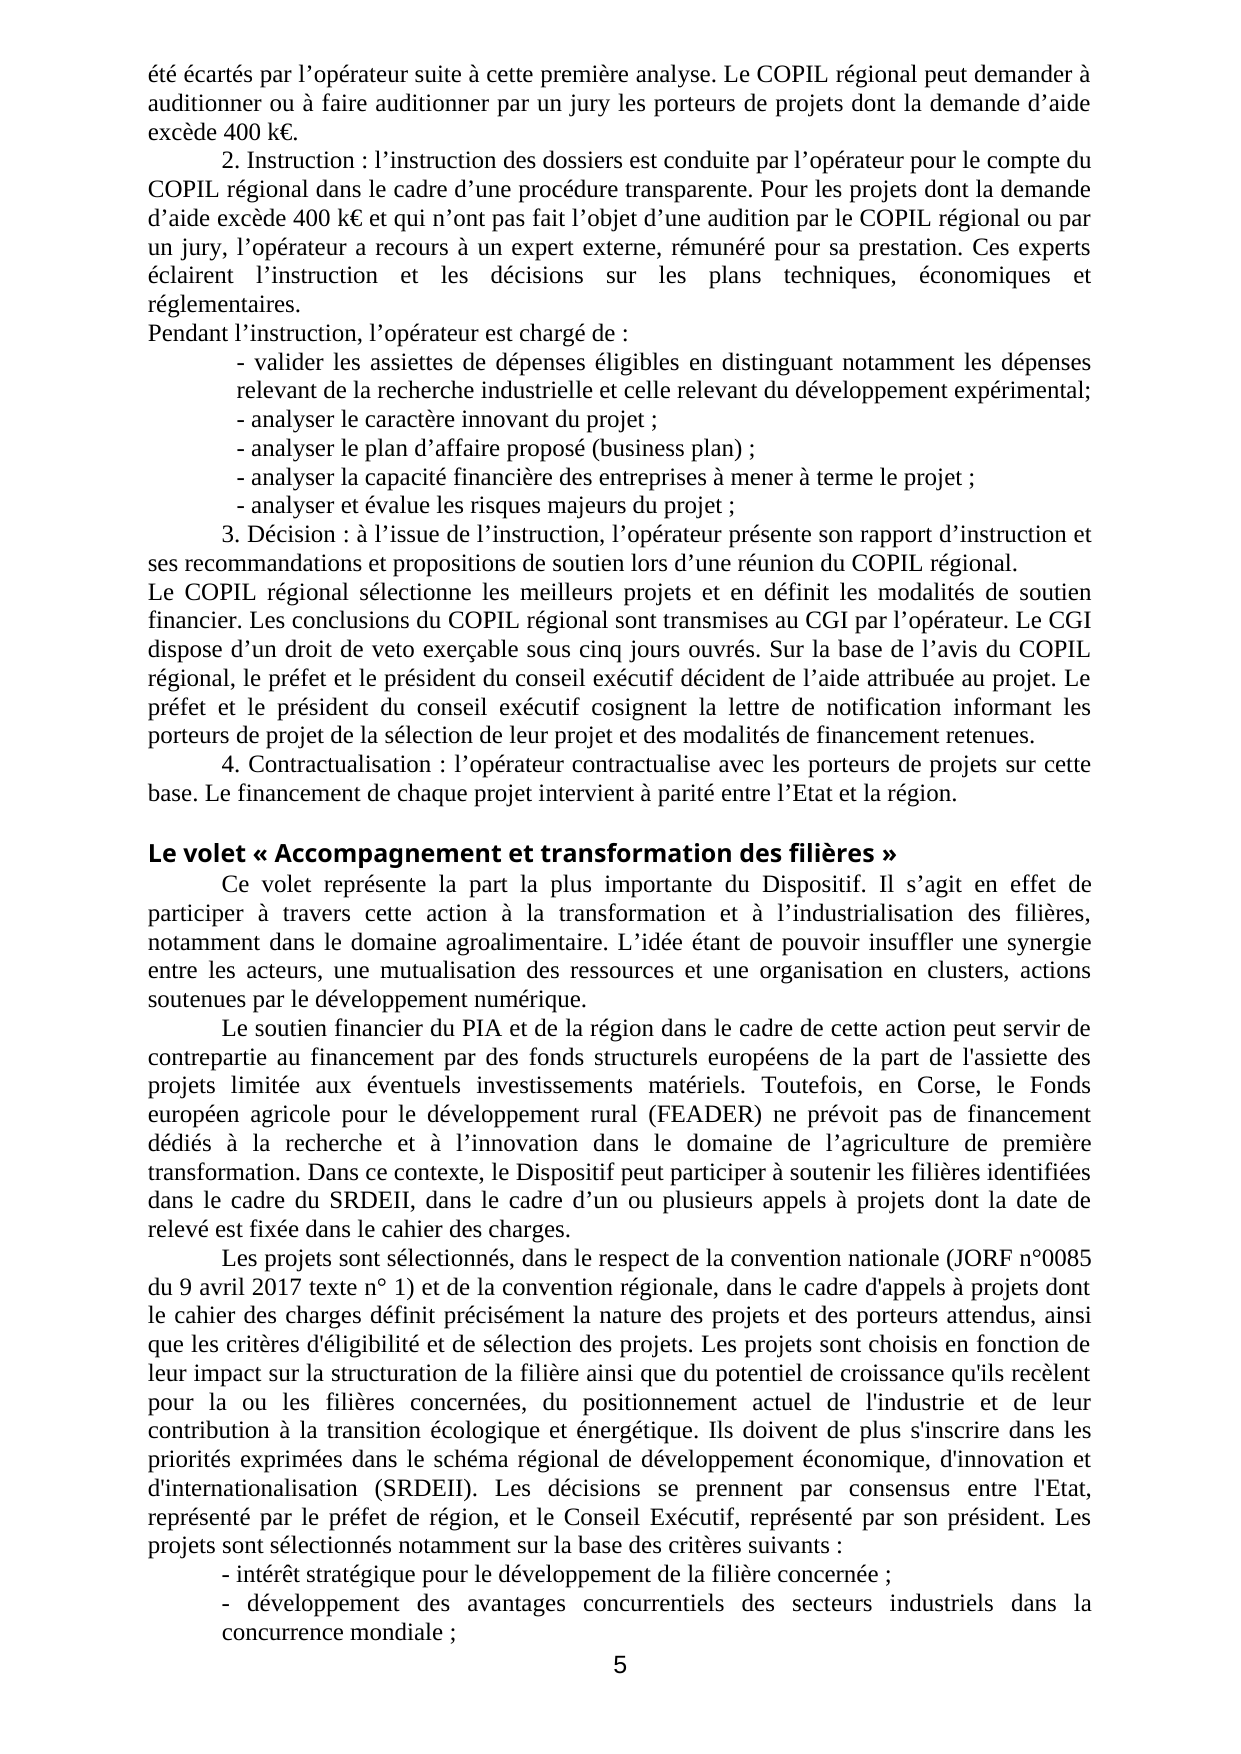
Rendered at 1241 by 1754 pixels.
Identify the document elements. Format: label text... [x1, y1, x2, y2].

text Ce volet représente la part la plus importante du Dispositif. Il s’agit en effet de participer à travers cette action à la transformation et à l’industrialisation des filières, notamment dans le domaine agroalimentaire. L’idée étant de pouvoir insuffler une synergie entre les acteurs, une mutualisation des ressources et une organisation en clusters, actions soutenues par le développement numérique. [148, 869, 1092, 1013]
subtitle Le volet « Accompagnement et transformation des filières » [148, 835, 1092, 869]
text 3. Décision : à l’issue de l’instruction, l’opérateur présente son rapport d’instruction et ses recommandations et propositions de soutien lors d’une réunion du COPIL régional. [148, 519, 1092, 577]
text - analyser la capacité financière des entreprises à mener à terme le projet ; [148, 462, 1092, 490]
text - analyser et évalue les risques majeurs du projet ; [148, 490, 1092, 519]
text Pendant l’instruction, l’opérateur est chargé de : [148, 318, 1092, 347]
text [148, 59, 1092, 145]
text Le soutien financier du PIA et de la région dans le cadre de cette action peut servir de contrepartie au financement par des fonds structurels européens de la part de l'assiette des projets limitée aux éventuels investissements matériels. Toutefois, en Corse, le Fonds européen agricole pour le développement rural (FEADER) ne prévoit pas de financement dédiés à la recherche et à l’innovation dans le domaine de l’agriculture de première transformation. Dans ce contexte, le Dispositif peut participer à soutenir les filières identifiées dans le cadre du SRDEII, dans le cadre d’un ou plusieurs appels à projets dont la date de relevé est fixée dans le cahier des charges. [148, 1013, 1092, 1243]
text Les projets sont sélectionnés, dans le respect de la convention nationale (JORF n°0085 du 9 avril 2017 texte n° 1) et de la convention régionale, dans le cadre d'appels à projets dont le cahier des charges définit précisément la nature des projets et des porteurs attendus, ainsi que les critères d'éligibilité et de sélection des projets. Les projets sont choisis en fonction de leur impact sur la structuration de la filière ainsi que du potentiel de croissance qu'ils recèlent pour la ou les filières concernées, du positionnement actuel de l'industrie et de leur contribution à la transition écologique et énergétique. Ils doivent de plus s'inscrire dans les priorités exprimées dans le schéma régional de développement économique, d'innovation et d'internationalisation (SRDEII). Les décisions se prennent par consensus entre l'Etat, représenté par le préfet de région, et le Conseil Exécutif, représenté par son président. Les projets sont sélectionnés notamment sur la base des critères suivants : [148, 1243, 1092, 1559]
text - analyser le caractère innovant du projet ; [148, 404, 1092, 433]
text - développement des avantages concurrentiels des secteurs industriels dans la concurrence mondiale ; [221, 1588, 1092, 1646]
text 4. Contractualisation : l’opérateur contractualise avec les porteurs de projets sur cette base. Le financement de chaque projet intervient à parité entre l’Etat et la région. [148, 749, 1092, 807]
text 2. Instruction : l’instruction des dossiers est conduite par l’opérateur pour le compte du COPIL régional dans le cadre d’une procédure transparente. Pour les projets dont la demande d’aide excède 400 k€ et qui n’ont pas fait l’objet d’une audition par le COPIL régional ou par un jury, l’opérateur a recours à un expert externe, rémunéré pour sa prestation. Ces experts éclairent l’instruction et les décisions sur les plans techniques, économiques et réglementaires. [148, 145, 1092, 318]
text Le COPIL régional sélectionne les meilleurs projets et en définit les modalités de soutien financier. Les conclusions du COPIL régional sont transmises au CGI par l’opérateur. Le CGI dispose d’un droit de veto exerçable sous cinq jours ouvrés. Sur la base de l’avis du COPIL régional, le préfet et le président du conseil exécutif décident de l’aide attribuée au projet. Le préfet et le président du conseil exécutif cosignent la lettre de notification informant les porteurs de projet de la sélection de leur projet et des modalités de financement retenues. [148, 577, 1092, 749]
text - analyser le plan d’affaire proposé (business plan) ; [148, 433, 1092, 462]
text - valider les assiettes de dépenses éligibles en distinguant notamment les dépenses relevant de la recherche industrielle et celle relevant du développement expérimental; [236, 347, 1092, 404]
text - intérêt stratégique pour le développement de la filière concernée ; [221, 1559, 1092, 1588]
